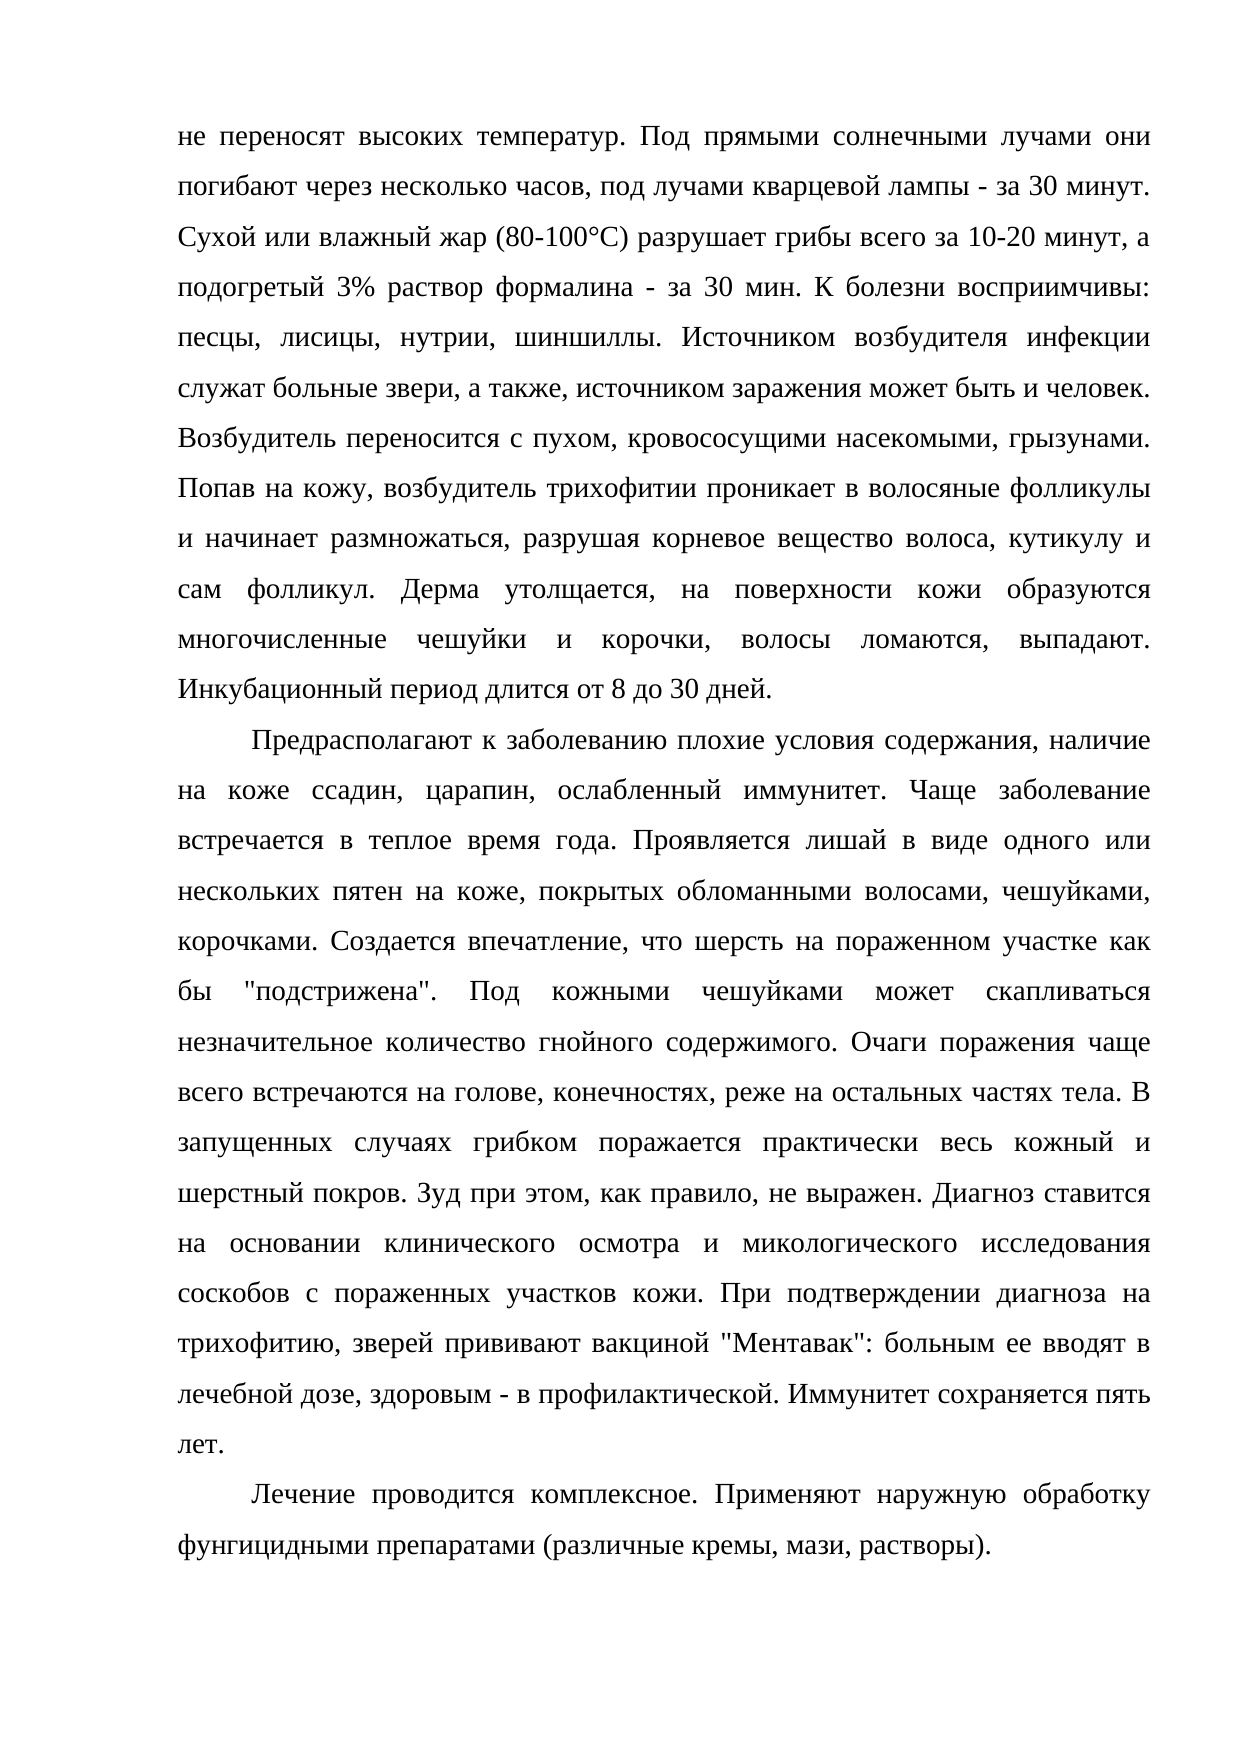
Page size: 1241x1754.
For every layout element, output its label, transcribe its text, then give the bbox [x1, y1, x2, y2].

text Лечение проводится комплексное. Применяют наружную обработку фунгицидными препаратами (различные кремы, мази, растворы). [177, 1477, 1152, 1560]
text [177, 118, 1152, 705]
text Предрасполагают к заболеванию плохие условия содержания, наличие на коже ссадин, царапин, ослабленный иммунитет. Чаще заболевание встречается в теплое время года. Проявляется лишай в виде одного или нескольких пятен на коже, покрытых обломанными волосами, чешуйками, корочками. Создается впечатление, что шерсть на пораженном участке как бы "подстрижена". Под кожными чешуйками может скапливаться незначительное количество гнойного содержимого. Очаги поражения чаще всего встречаются на голове, конечностях, реже на остальных частях тела. В запущенных случаях грибком поражается практически весь кожный и шерстный покров. Зуд при этом, как правило, не выражен. Диагноз ставится на основании клинического осмотра и микологического исследования соскобов с пораженных участков кожи. При подтверждении диагноза на трихофитию, зверей прививают вакциной "Ментавак": больным ее вводят в лечебной дозе, здоровым - в профилактической. Иммунитет сохраняется пять лет. [177, 722, 1152, 1460]
